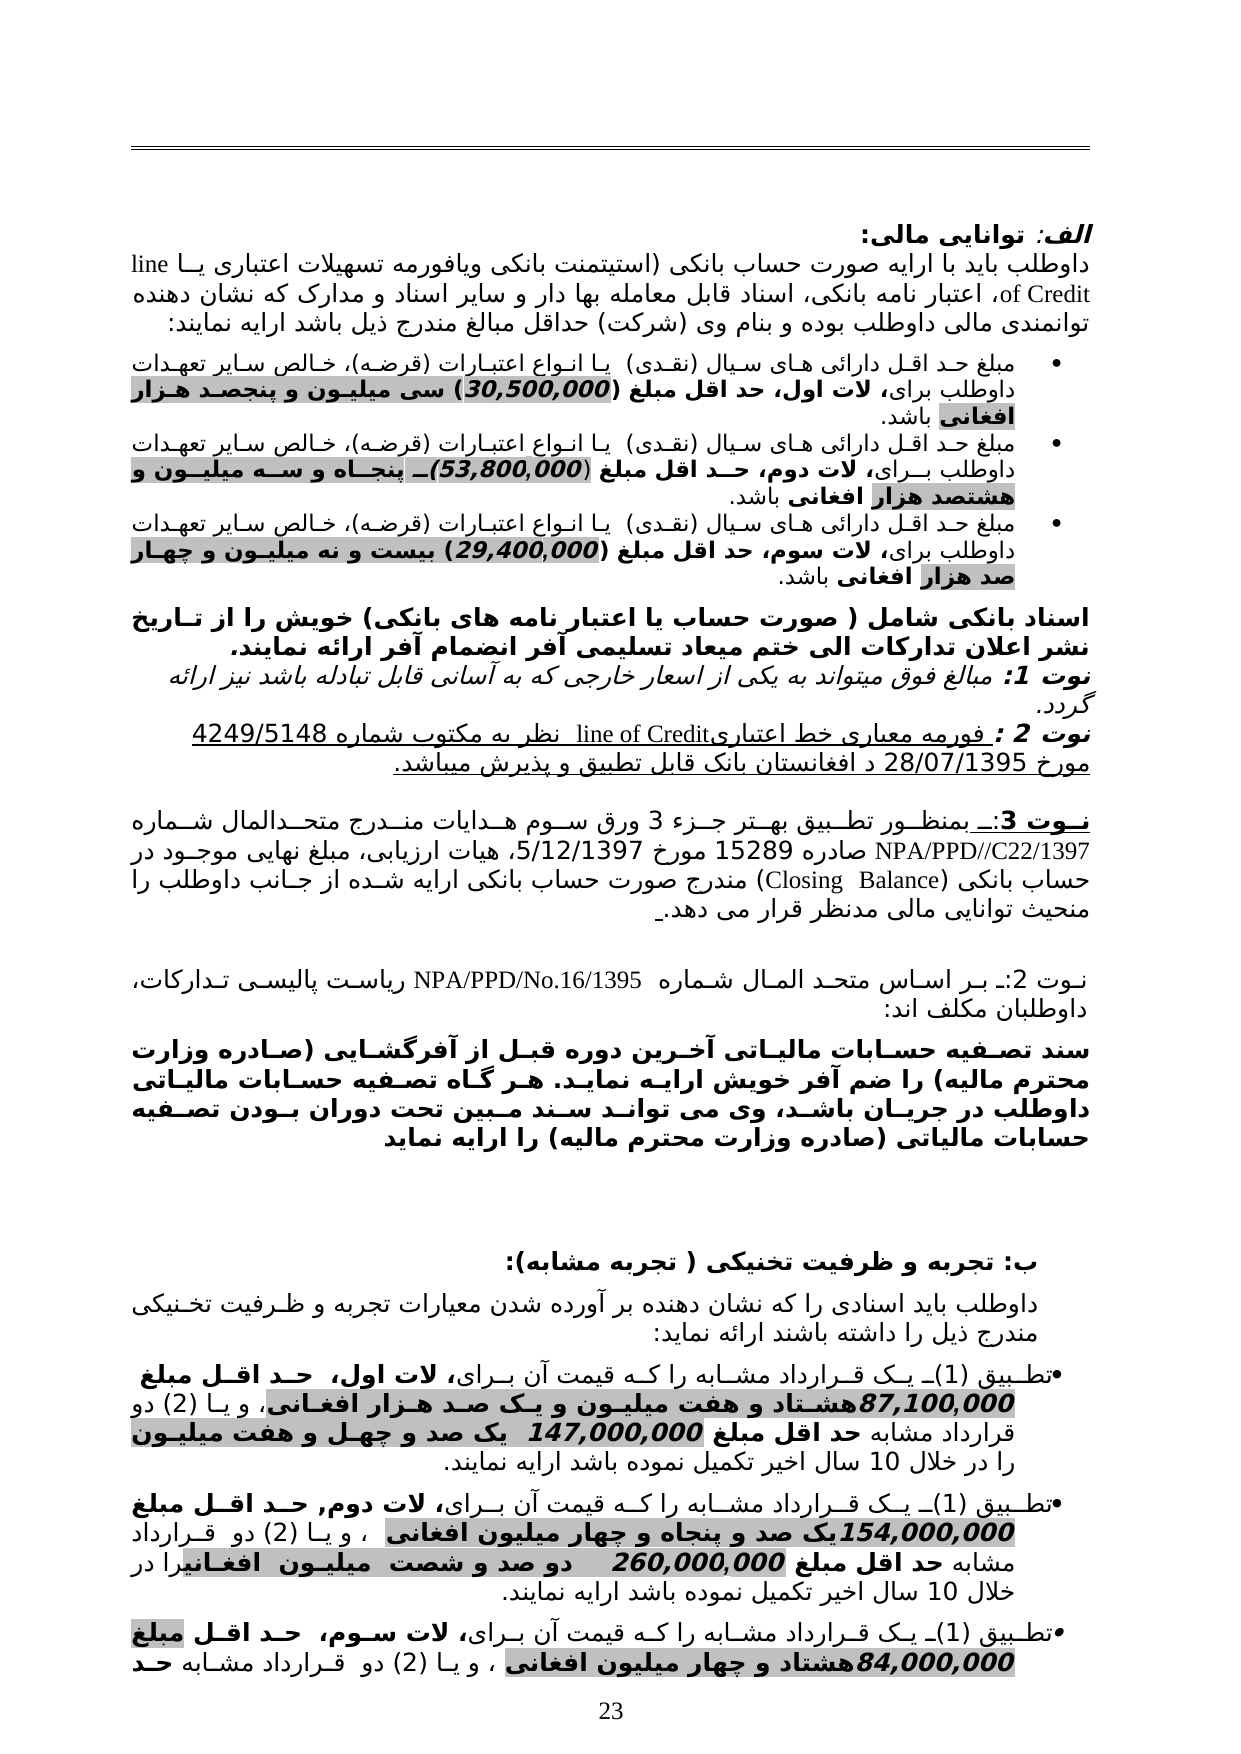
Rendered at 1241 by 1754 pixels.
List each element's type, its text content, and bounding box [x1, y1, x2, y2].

text ب: تجربه و ظرفیت تخنیکی ( تجربه مشابه): [131, 1247, 1039, 1276]
text نوت 2: بر اساس متحد المال شماره NPA/PPD/No.16/1395 ریاست پالیسی تدارکات، داوطلبان مکلف اند: [131, 965, 1087, 1023]
text داوطلب باید اسنادی را که نشان دهنده بر آورده شدن معیارات تجربه و ظرفیت تخنیکی مندرج ذیل را داشته باشند ارائه نماید: [131, 1289, 1039, 1347]
text سند تصفیه حسابات مالیاتی آخرین دوره قبل از آفرگشایی (صادره وزارت محترم مالیه) را ضم آفر خویش ارایه نماید. هر گاه تصفیه حسابات مالیاتی داوطلب در جریان باشد، وی می تواند سند مبین تحت دوران بودن تصفیه حسابات مالیاتی (صادره وزارت محترم مالیه) را ارایه نماید [131, 1036, 1090, 1152]
list مبلغ حد اقل دارائی های سیال (نقدی) یا انواع اعتبارات (قرضه)، خالص سایر تعهدات داوطلب برای، لات دوم، حد اقل مبلغ (53,800,000) پنجاه و سه میلیون و هشتصد هزار افغانی باشد. [131, 430, 1053, 510]
list تطبیق (1) یک قرارداد مشابه را که قیمت آن برای، لات دوم, حد اقل مبلغ 154,000,000یک صد و پنجاه و چهار میلیون افغانی ، و یا (2) دو قرارداد مشابه حد اقل مبلغ 260,000,000 دو صد و شصت میلیون افغانیرا در خلال 10 سال اخیر تکمیل نموده باشد ارایه نمایند. [131, 1489, 1053, 1606]
text نوت 2 : فورمه معیاری خط اعتباریline of Credit نظر به مکتوب شماره 4249/5148 مورخ 28/07/1395 د افغانستان بانک قابل تطبیق و پذیرش میباشد. [131, 719, 1090, 778]
text اسناد بانکی شامل ( صورت حساب یا اعتبار نامه های بانکی) خویش را از تاریخ نشر اعلان تدارکات الی ختم میعاد تسلیمی آفر انضمام آفر ارائه نمایند. [131, 603, 1090, 661]
text الف: توانایی مالی: [131, 220, 1090, 249]
list مبلغ حد اقل دارائی های سیال (نقدی) یا انواع اعتبارات (قرضه)، خالص سایر تعهدات داوطلب برای، لات اول، حد اقل مبلغ (30,500,000) سی میلیون و پنجصد هزار افغانی باشد. [131, 350, 1053, 430]
list تطبیق (1) یک قرارداد مشابه را که قیمت آن برای، لات اول، حد اقل مبلغ 87,100,000هشتاد و هفت میلیون و یک صد هزار افغانی، و یا (2) دو قرارداد مشابه حد اقل مبلغ 147,000,000 یک صد و چهل و هفت میلیون را در خلال 10 سال اخیر تکمیل نموده باشد ارایه نمایند. [131, 1360, 1053, 1477]
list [131, 1618, 1053, 1677]
text نوت 1: مبالغ فوق میتواند به یکی از اسعار خارجی که به آسانی قابل تبادله باشد نیز ارائه گردد. [131, 661, 1090, 719]
text داوطلب باید با ارایه صورت حساب بانکی (استیتمنت بانکی ویافورمه تسهیلات اعتباری یا line of Credit، اعتبار نامه بانکی، اسناد قابل معامله بها دار و سایر اسناد و مدارک که نشان دهنده توانمندی مالی داوطلب بوده و بنام وی (شرکت) حداقل مبالغ مندرج ذیل باشد ارایه نمایند: [131, 249, 1090, 337]
text نوت 3: بمنظور تطبیق بهتر جزء 3 ورق سوم هدایات مندرج متحدالمال شماره NPA/PPD//C22/1397 صادره 15289 مورخ 5/12/1397، هیات ارزیابی، مبلغ نهایی موجود در حساب بانکی (Closing Balance) مندرج صورت حساب بانکی ارایه شده از جانب داوطلب را منحیث توانایی مالی مدنظر قرار می دهد. [131, 807, 1090, 923]
list مبلغ حد اقل دارائی های سیال (نقدی) یا انواع اعتبارات (قرضه)، خالص سایر تعهدات داوطلب برای، لات سوم، حد اقل مبلغ (29,400,000) بیست و نه میلیون و چهار صد هزار افغانی باشد. [131, 510, 1053, 590]
